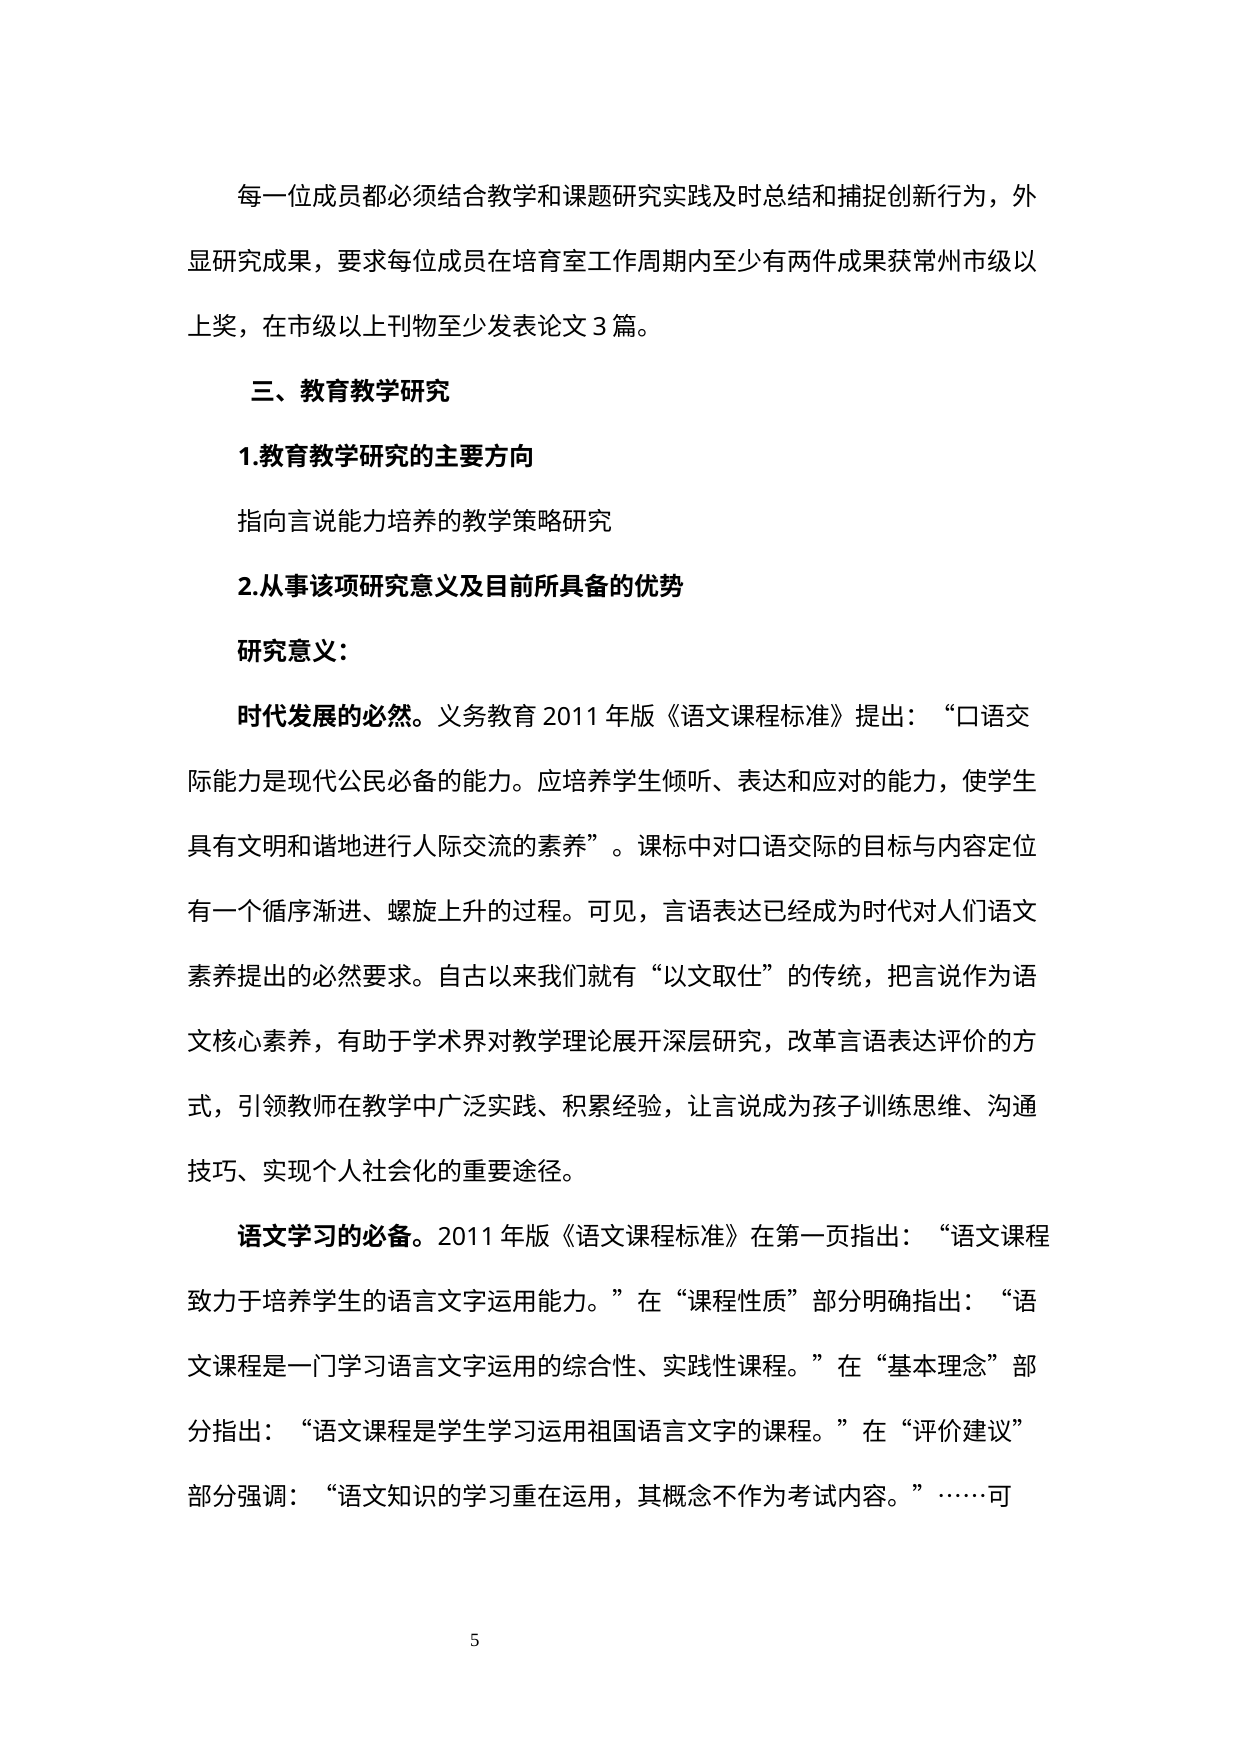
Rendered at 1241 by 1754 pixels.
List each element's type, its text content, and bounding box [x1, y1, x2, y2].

text 研究意义： [187, 617, 1053, 682]
list 1.教育教学研究的主要方向 [187, 422, 1053, 487]
text 每一位成员都必须结合教学和课题研究实践及时总结和捕捉创新行为，外显研究成果，要求每位成员在培育室工作周期内至少有两件成果获常州市级以上奖，在市级以上刊物至少发表论文3篇。 [187, 162, 1053, 357]
text 时代发展的必然。义务教育2011年版《语文课程标准》提出：“口语交际能力是现代公民必备的能力。应培养学生倾听、表达和应对的能力，使学生具有文明和谐地进行人际交流的素养”。课标中对口语交际的目标与内容定位有一个循序渐进、螺旋上升的过程。可见，言语表达已经成为时代对人们语文素养提出的必然要求。自古以来我们就有“以文取仕”的传统，把言说作为语文核心素养，有助于学术界对教学理论展开深层研究，改革言语表达评价的方式，引领教师在教学中广泛实践、积累经验，让言说成为孩子训练思维、沟通技巧、实现个人社会化的重要途径。 [187, 682, 1053, 1202]
text 2.从事该项研究意义及目前所具备的优势 [187, 552, 1053, 617]
text 指向言说能力培养的教学策略研究 [187, 487, 1053, 552]
list 教育教学研究 [187, 357, 1053, 422]
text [187, 1202, 1053, 1527]
